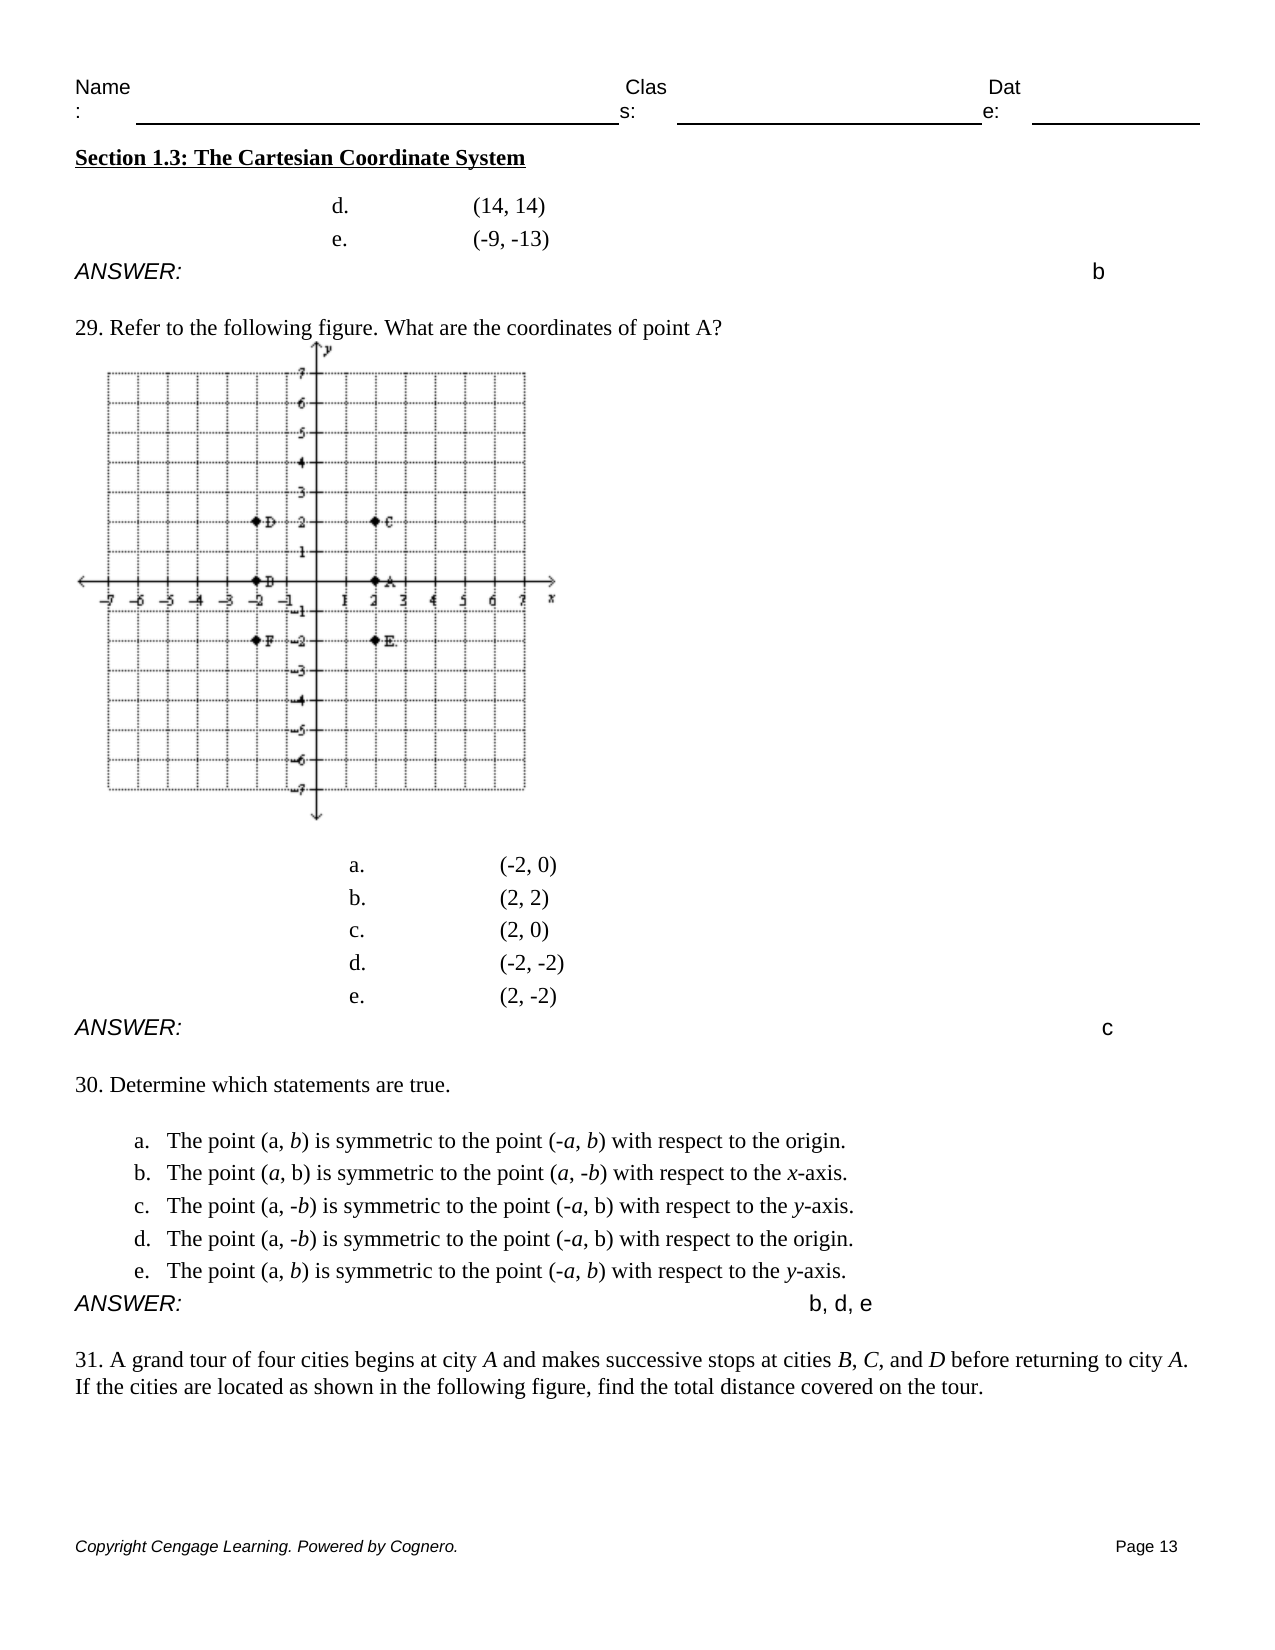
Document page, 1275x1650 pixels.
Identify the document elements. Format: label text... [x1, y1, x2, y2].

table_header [75, 189, 1200, 287]
table_header 30. Determine which statements are true. [75, 1071, 1200, 1319]
picture [75, 340, 557, 822]
table_header 29. Refer to the following figure. What are the coordinates of point A? [75, 314, 1200, 1044]
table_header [75, 1346, 1200, 1425]
